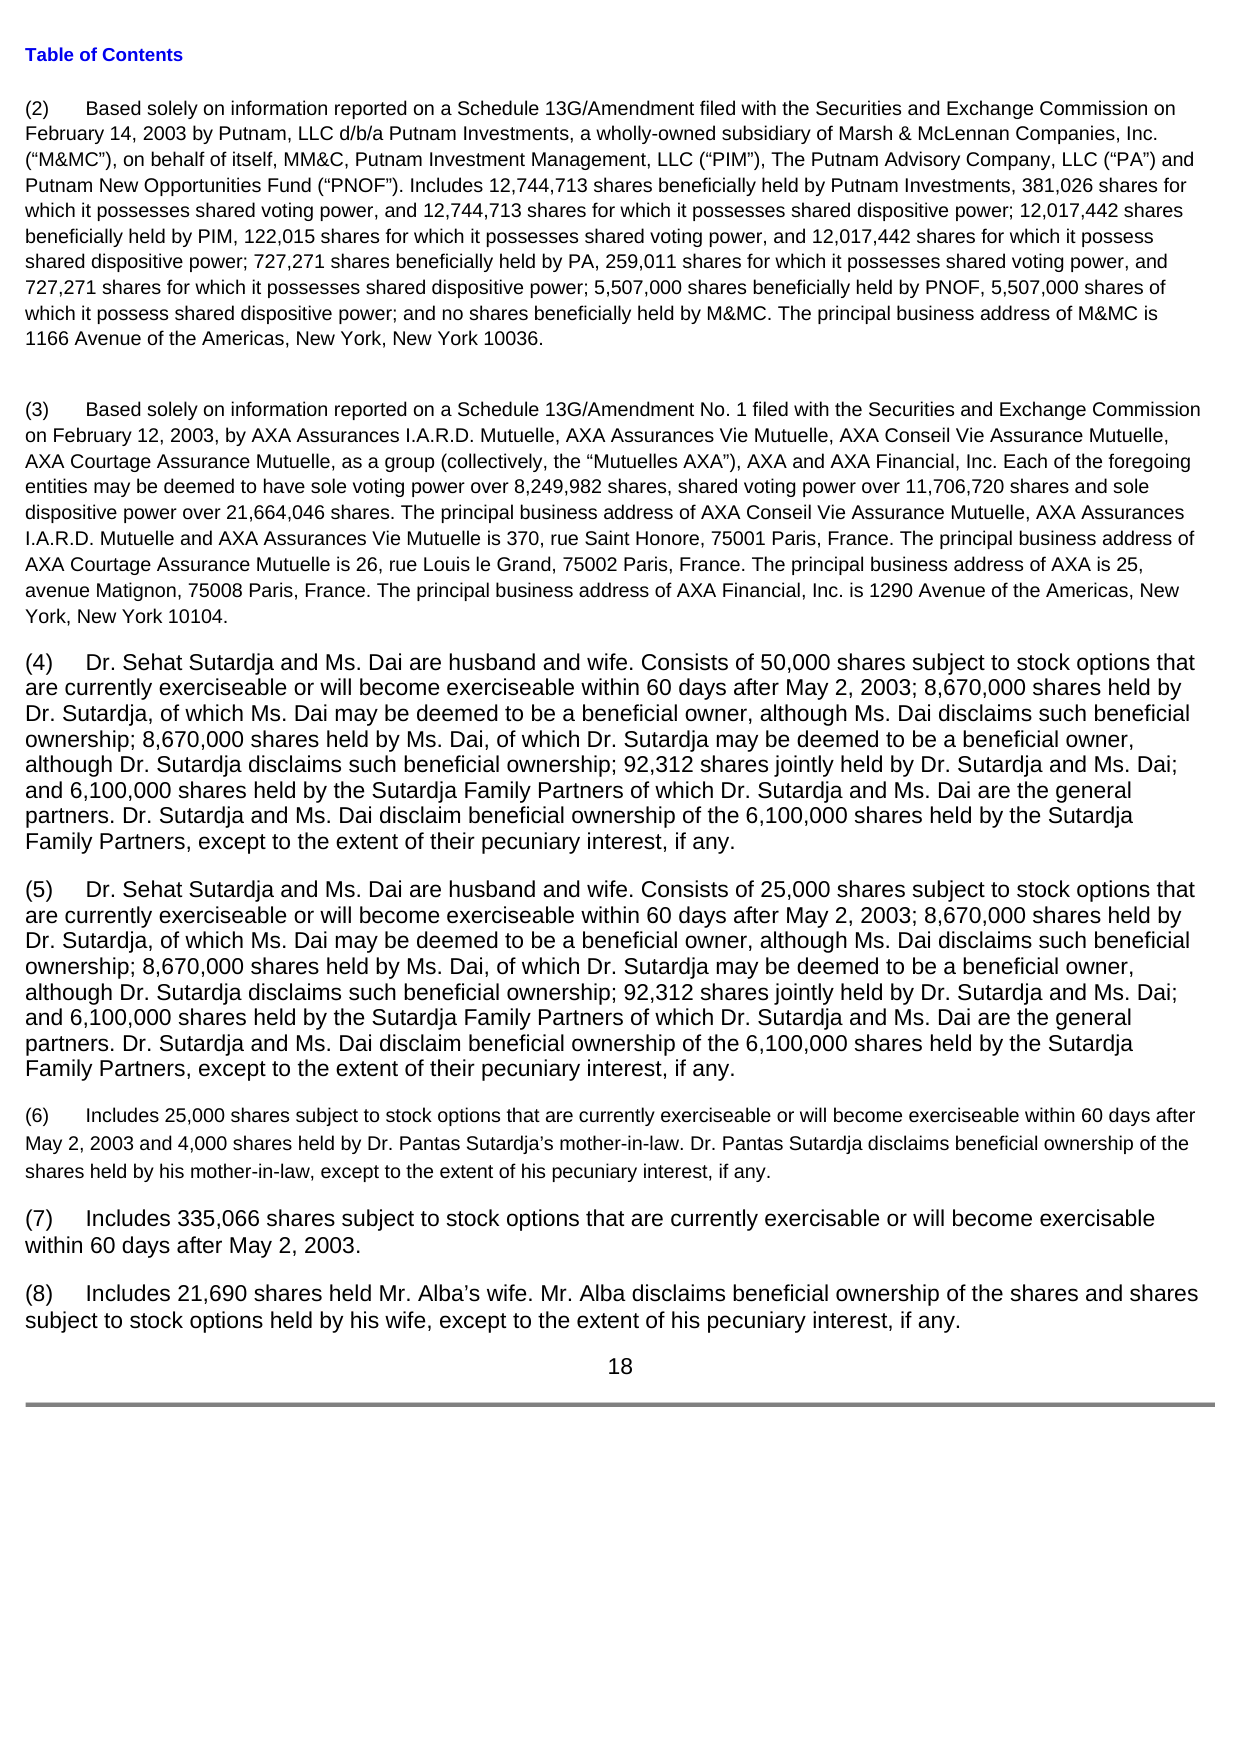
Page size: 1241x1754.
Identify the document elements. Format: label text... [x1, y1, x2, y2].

list Based solely on information reported on a Schedule 13G/Amendment No. 1 filed with the Securities and Exchange Commission on February 12, 2003, by AXA Assurances I.A.R.D. Mutuelle, AXA Assurances Vie Mutuelle, AXA Conseil Vie Assurance Mutuelle, AXA Courtage Assurance Mutuelle, as a group (collectively, the “Mutuelles AXA”), AXA and AXA Financial, Inc. Each of the foregoing entities may be deemed to have sole voting power over 8,249,982 shares, shared voting power over 11,706,720 shares and sole dispositive power over 21,664,046 shares. The principal business address of AXA Conseil Vie Assurance Mutuelle, AXA Assurances I.A.R.D. Mutuelle and AXA Assurances Vie Mutuelle is 370, rue Saint Honore, 75001 Paris, France. The principal business address of AXA Courtage Assurance Mutuelle is 26, rue Louis le Grand, 75002 Paris, France. The principal business address of AXA is 25, avenue Matignon, 75008 Paris, France. The principal business address of AXA Financial, Inc. is 1290 Avenue of the Americas, New York, New York 10104. [25, 398, 1205, 627]
list Includes 25,000 shares subject to stock options that are currently exerciseable or will become exerciseable within 60 days after May 2, 2003 and 4,000 shares held by Dr. Pantas Sutardja’s mother-in-law. Dr. Pantas Sutardja disclaims beneficial ownership of the shares held by his mother-in-law, except to the extent of his pecuniary interest, if any. [25, 1104, 1205, 1182]
text Table of Contents [25, 44, 1205, 65]
list Dr. Sehat Sutardja and Ms. Dai are husband and wife. Consists of 50,000 shares subject to stock options that are currently exerciseable or will become exerciseable within 60 days after May 2, 2003; 8,670,000 shares held by Dr. Sutardja, of which Ms. Dai may be deemed to be a beneficial owner, although Ms. Dai disclaims such beneficial ownership; 8,670,000 shares held by Ms. Dai, of which Dr. Sutardja may be deemed to be a beneficial owner, although Dr. Sutardja disclaims such beneficial ownership; 92,312 shares jointly held by Dr. Sutardja and Ms. Dai; and 6,100,000 shares held by the Sutardja Family Partners of which Dr. Sutardja and Ms. Dai are the general partners. Dr. Sutardja and Ms. Dai disclaim beneficial ownership of the 6,100,000 shares held by the Sutardja Family Partners, except to the extent of their pecuniary interest, if any. [25, 649, 1205, 854]
text 18 [25, 1353, 1215, 1379]
list Includes 21,690 shares held Mr. Alba’s wife. Mr. Alba disclaims beneficial ownership of the shares and shares subject to stock options held by his wife, except to the extent of his pecuniary interest, if any. [25, 1280, 1205, 1334]
list Based solely on information reported on a Schedule 13G/Amendment filed with the Securities and Exchange Commission on February 14, 2003 by Putnam, LLC d/b/a Putnam Investments, a wholly-owned subsidiary of Marsh & McLennan Companies, Inc. (“M&MC”), on behalf of itself, MM&C, Putnam Investment Management, LLC (“PIM”), The Putnam Advisory Company, LLC (“PA”) and Putnam New Opportunities Fund (“PNOF”). Includes 12,744,713 shares beneficially held by Putnam Investments, 381,026 shares for which it possesses shared voting power, and 12,744,713 shares for which it possesses shared dispositive power; 12,017,442 shares beneficially held by PIM, 122,015 shares for which it possesses shared voting power, and 12,017,442 shares for which it possess shared dispositive power; 727,271 shares beneficially held by PA, 259,011 shares for which it possesses shared voting power, and 727,271 shares for which it possesses shared dispositive power; 5,507,000 shares beneficially held by PNOF, 5,507,000 shares of which it possess shared dispositive power; and no shares beneficially held by M&MC. The principal business address of M&MC is 1166 Avenue of the Americas, New York, New York 10036. [25, 97, 1205, 350]
list Dr. Sehat Sutardja and Ms. Dai are husband and wife. Consists of 25,000 shares subject to stock options that are currently exerciseable or will become exerciseable within 60 days after May 2, 2003; 8,670,000 shares held by Dr. Sutardja, of which Ms. Dai may be deemed to be a beneficial owner, although Ms. Dai disclaims such beneficial ownership; 8,670,000 shares held by Ms. Dai, of which Dr. Sutardja may be deemed to be a beneficial owner, although Dr. Sutardja disclaims such beneficial ownership; 92,312 shares jointly held by Dr. Sutardja and Ms. Dai; and 6,100,000 shares held by the Sutardja Family Partners of which Dr. Sutardja and Ms. Dai are the general partners. Dr. Sutardja and Ms. Dai disclaim beneficial ownership of the 6,100,000 shares held by the Sutardja Family Partners, except to the extent of their pecuniary interest, if any. [25, 877, 1205, 1082]
list Includes 335,066 shares subject to stock options that are currently exercisable or will become exercisable within 60 days after May 2, 2003. [25, 1204, 1205, 1258]
picture [25, 1402, 1215, 1407]
